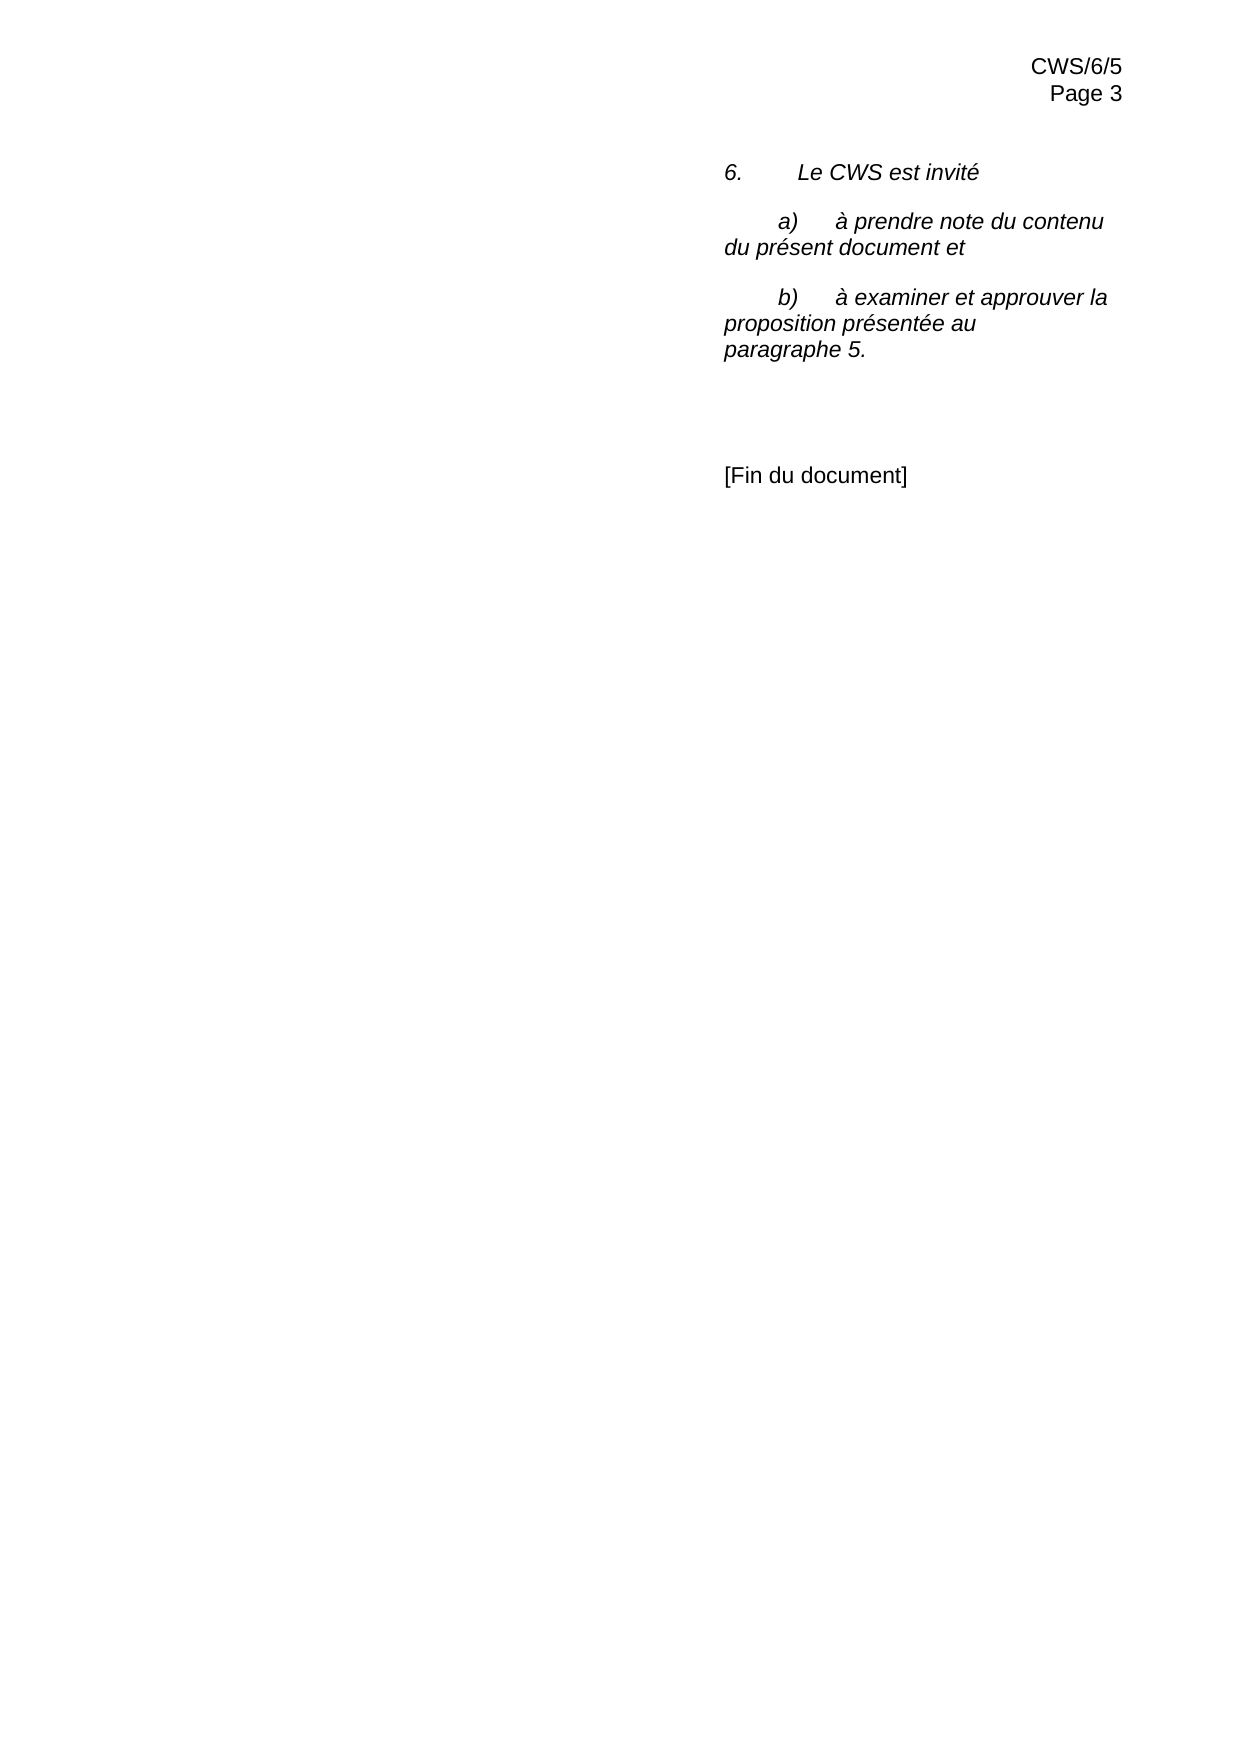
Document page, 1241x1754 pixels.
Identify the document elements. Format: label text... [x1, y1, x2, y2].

text b) à examiner et approuver la proposition présentée au paragraphe 5. [724, 283, 1122, 362]
text a) à prendre note du contenu du présent document et [724, 208, 1122, 261]
text Le CWS est invité [724, 158, 1122, 185]
text [Fin du document] [724, 462, 1122, 489]
